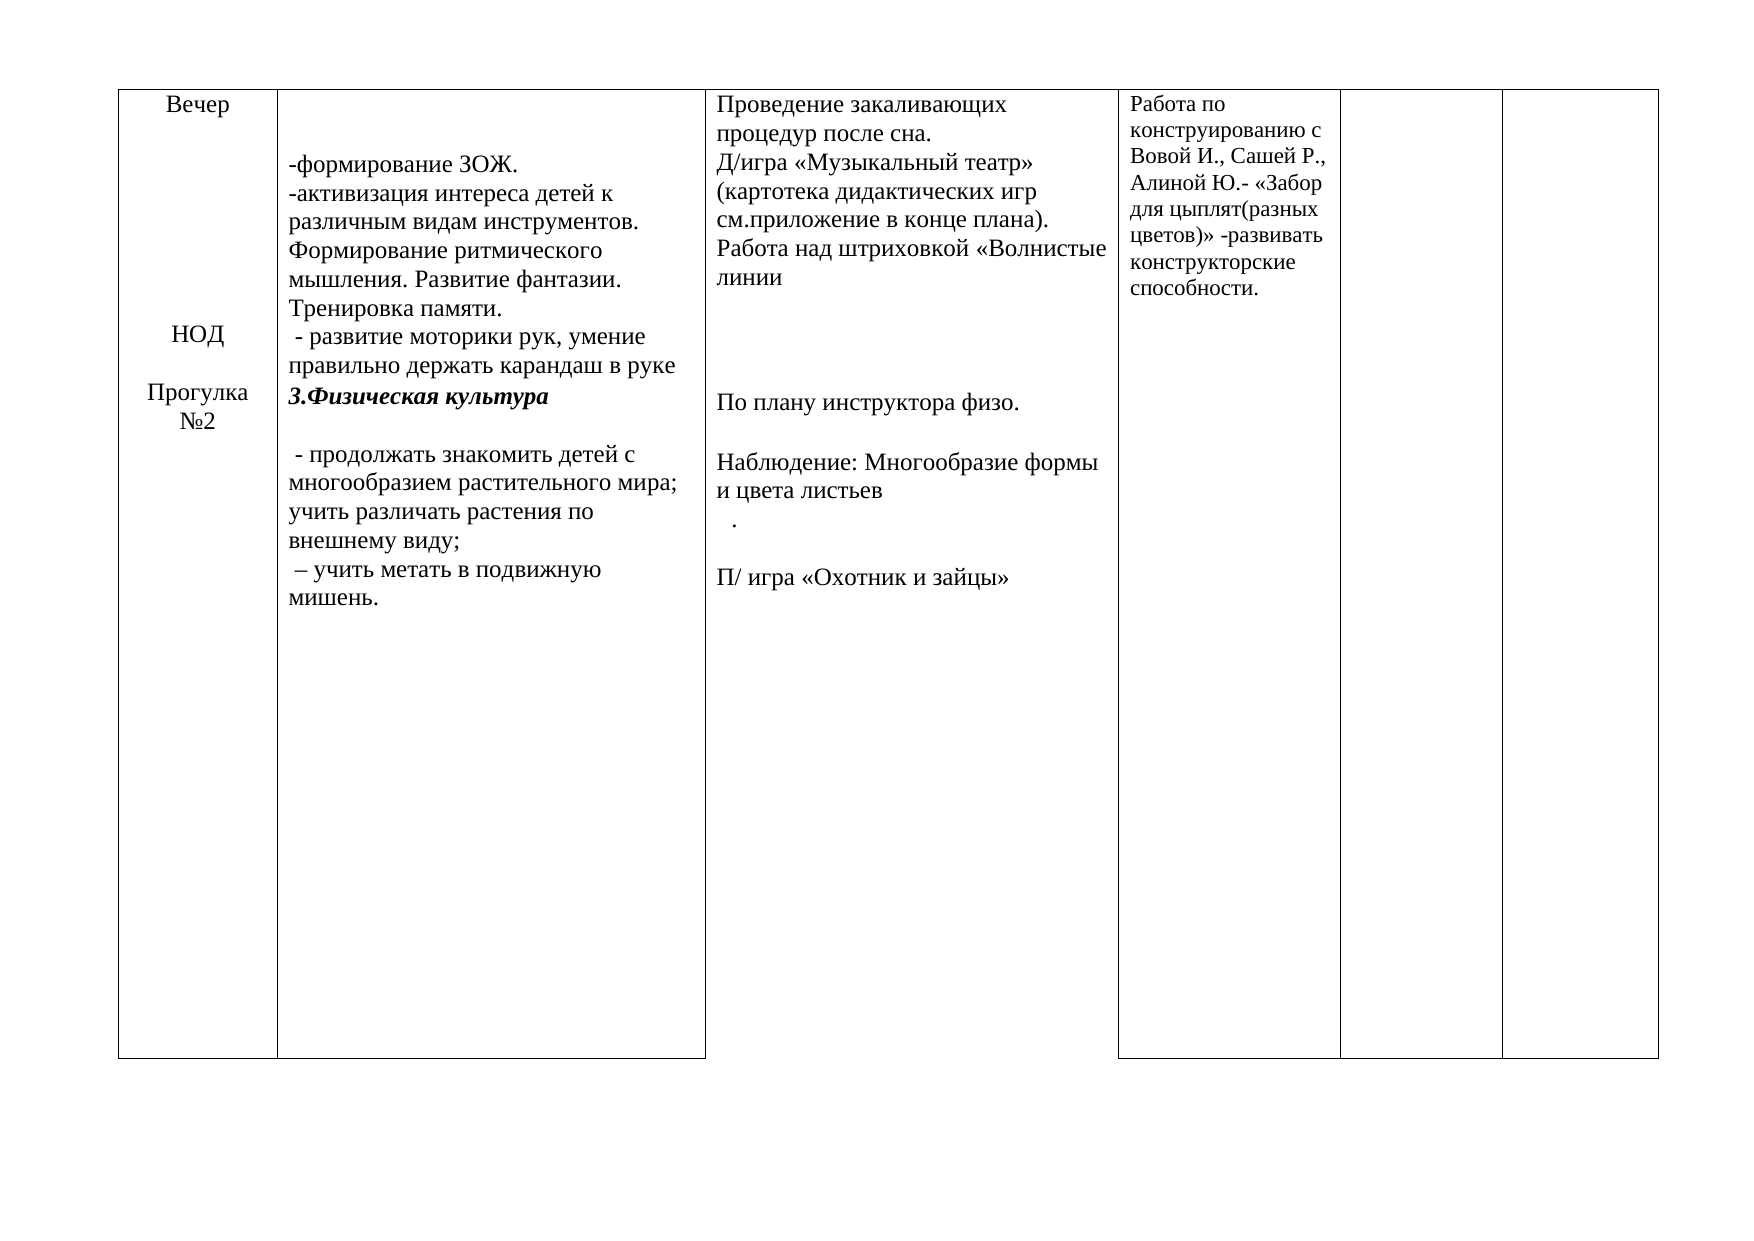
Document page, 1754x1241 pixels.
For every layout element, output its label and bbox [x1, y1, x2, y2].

table_cell [1119, 90, 1340, 1057]
table_cell [1503, 90, 1658, 1057]
table_cell [1341, 90, 1502, 1057]
table_cell [706, 90, 1118, 1057]
table_cell [278, 90, 705, 1057]
table_cell [119, 90, 277, 1057]
